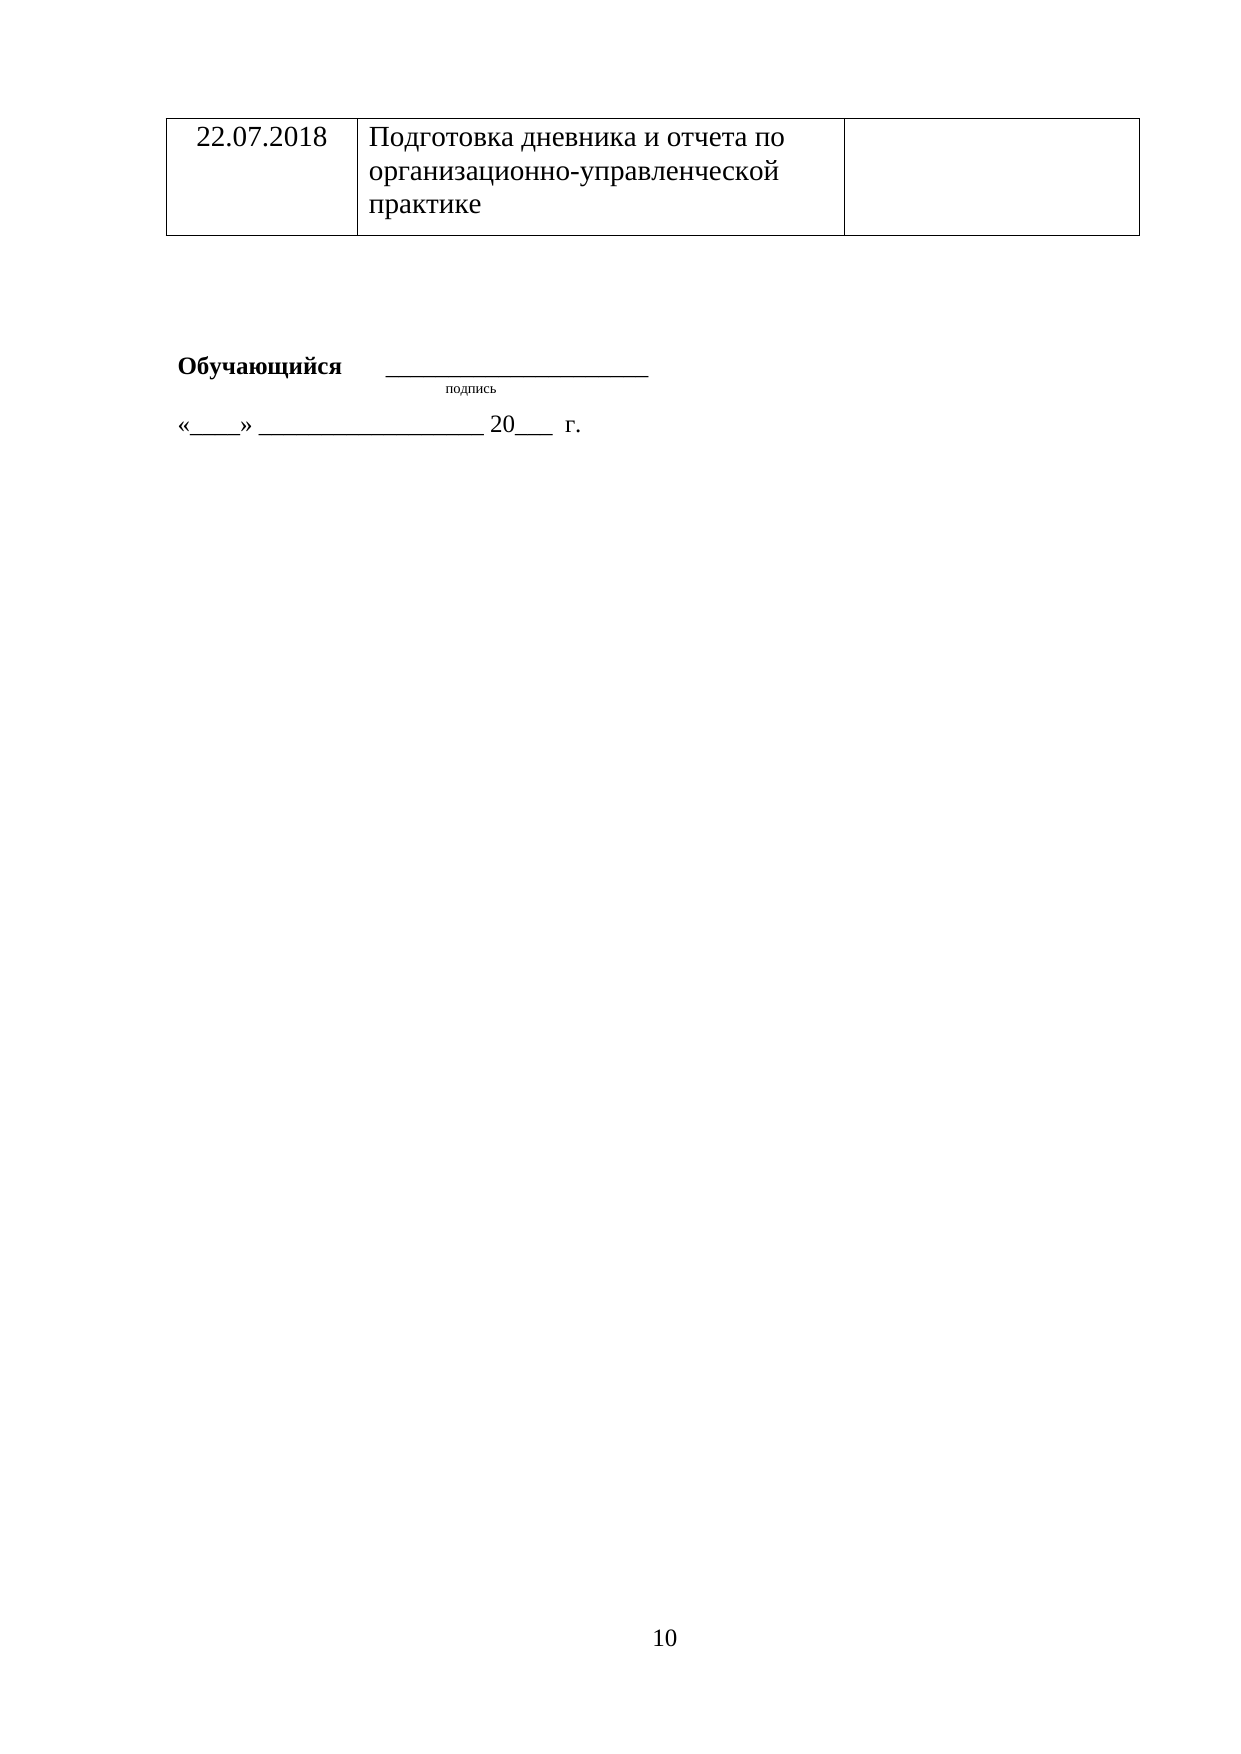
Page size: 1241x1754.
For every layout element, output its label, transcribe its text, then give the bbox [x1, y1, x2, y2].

text «____» __________________ 20___ г. [177, 409, 1152, 437]
text подпись [177, 380, 1152, 409]
table_cell Подготовка дневника и отчета по организационно-управленческой практике [358, 119, 844, 235]
table_cell [845, 119, 1139, 235]
text Обучающийся _____________________ [177, 351, 1152, 380]
table_cell 22.07.2018 [167, 119, 357, 235]
